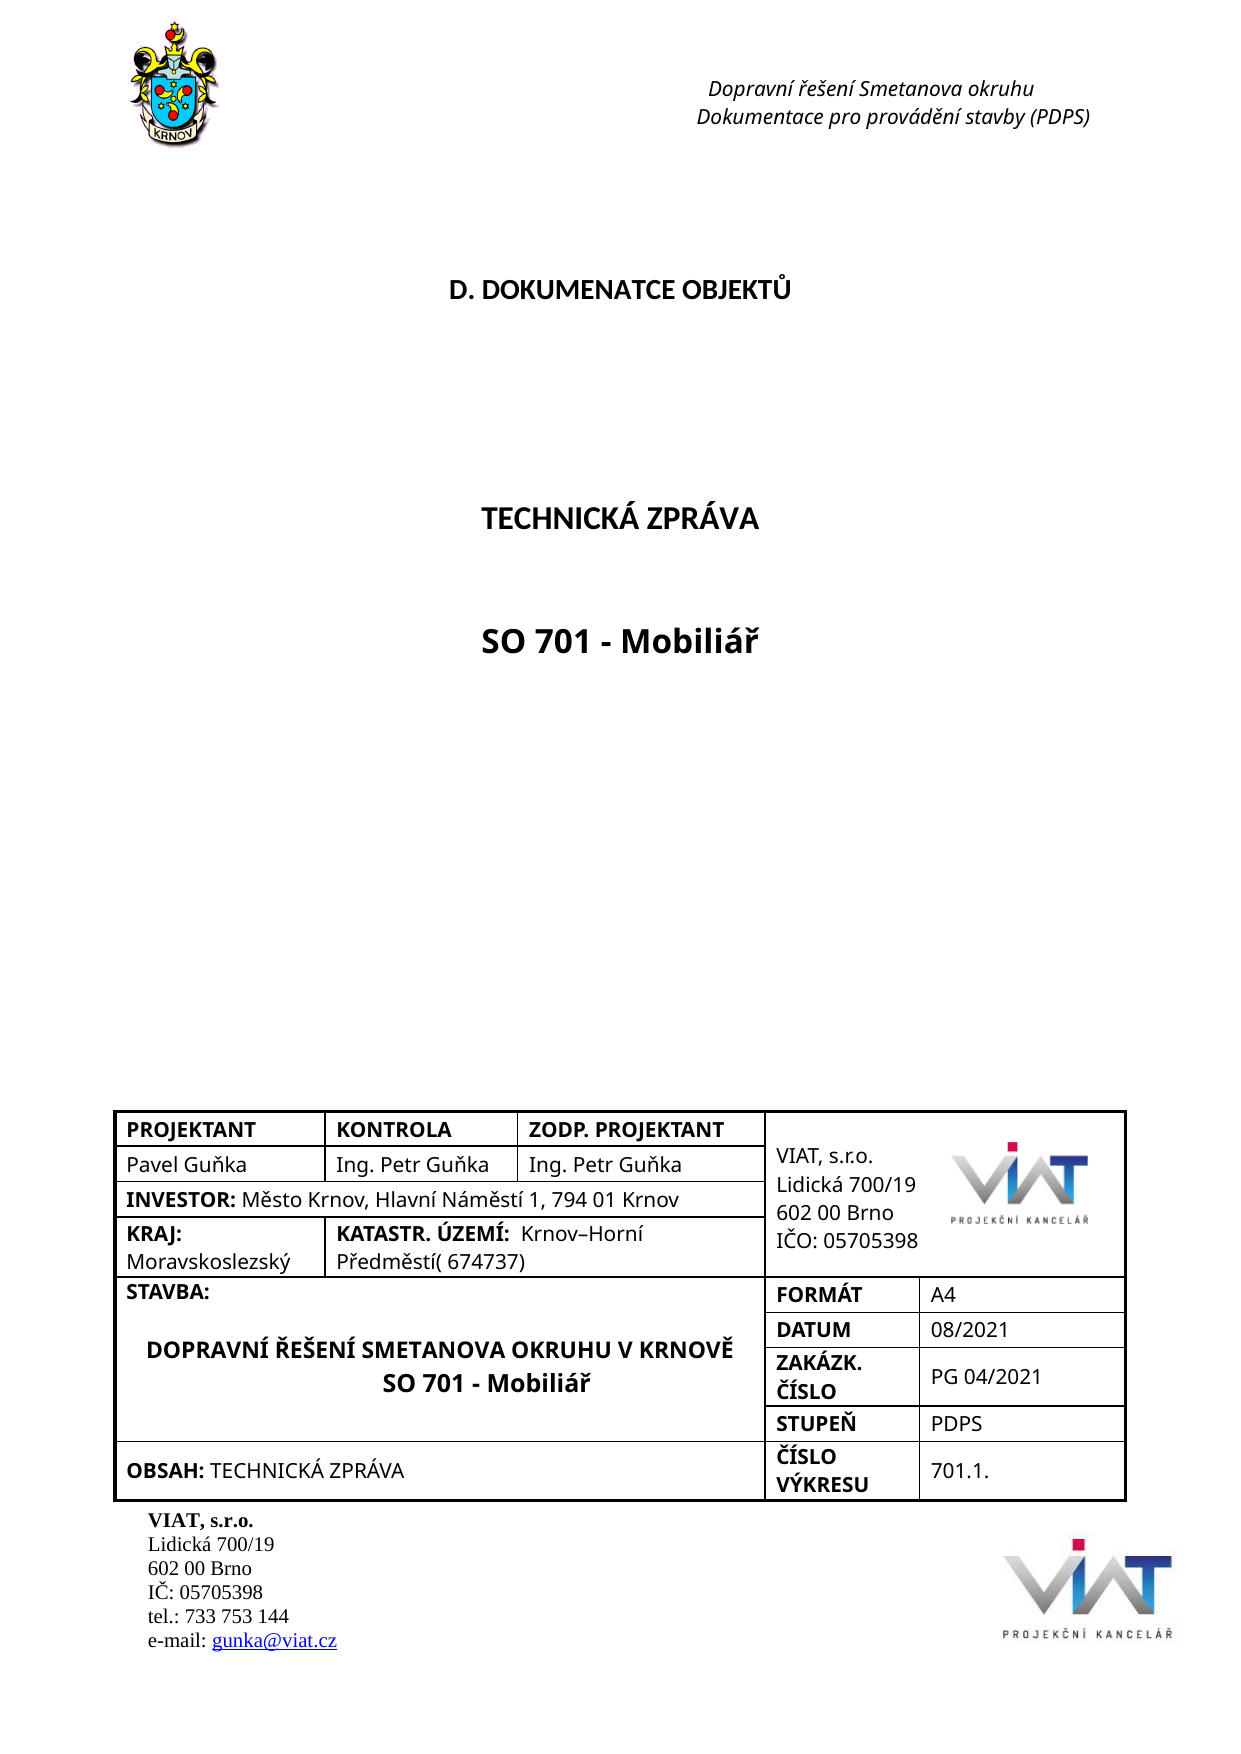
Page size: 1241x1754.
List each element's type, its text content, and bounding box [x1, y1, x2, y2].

table_cell 701.1. [920, 1442, 1124, 1499]
table_cell OBSAH: TECHNICKÁ ZPRÁVA [117, 1442, 764, 1499]
table_cell Pavel Guňka [117, 1147, 324, 1181]
table_cell A4 [920, 1278, 1124, 1311]
picture [128, 20, 226, 151]
text TECHNICKÁ ZPRÁVA [148, 497, 1093, 537]
table_cell STAVBA: DOPRAVNÍ ŘEŠENÍ SMETANOVA OKRUHU V KRNOVĚ SO 701 - Mobiliář [117, 1278, 764, 1441]
picture [995, 1533, 1181, 1645]
table_cell ZAKÁZK. ČÍSLO [766, 1348, 919, 1405]
table_header KONTROLA [326, 1113, 517, 1145]
table_header VIAT, s.r.o. Lidická 700/19 602 00 Brno IČO: 05705398 [766, 1113, 1124, 1276]
table_cell INVESTOR: Město Krnov, Hlavní Náměstí 1, 794 01 Krnov [117, 1182, 764, 1216]
text SO 701 - Mobiliář [148, 618, 1093, 663]
table_cell FORMÁT [766, 1278, 919, 1311]
table_cell ČÍSLO VÝKRESU [766, 1442, 919, 1499]
table_header PROJEKTANT [117, 1113, 324, 1145]
table_cell 08/2021 [920, 1313, 1124, 1347]
table_cell DATUM [766, 1313, 919, 1347]
table_cell PG 04/2021 [920, 1348, 1124, 1405]
table_cell Ing. Petr Guňka [518, 1147, 764, 1181]
table_header ZODP. PROJEKTANT [518, 1113, 764, 1145]
table_cell STUPEŇ [766, 1407, 919, 1441]
text D. DOKUMENATCE OBJEKTŮ [148, 271, 1093, 306]
table_cell PDPS [920, 1407, 1124, 1441]
table_cell Ing. Petr Guňka [326, 1147, 517, 1181]
table_cell KRAJ: Moravskoslezský [117, 1218, 324, 1276]
table_cell KATASTR. ÚZEMÍ: Krnov–Horní Předměstí( 674737) [326, 1218, 764, 1276]
